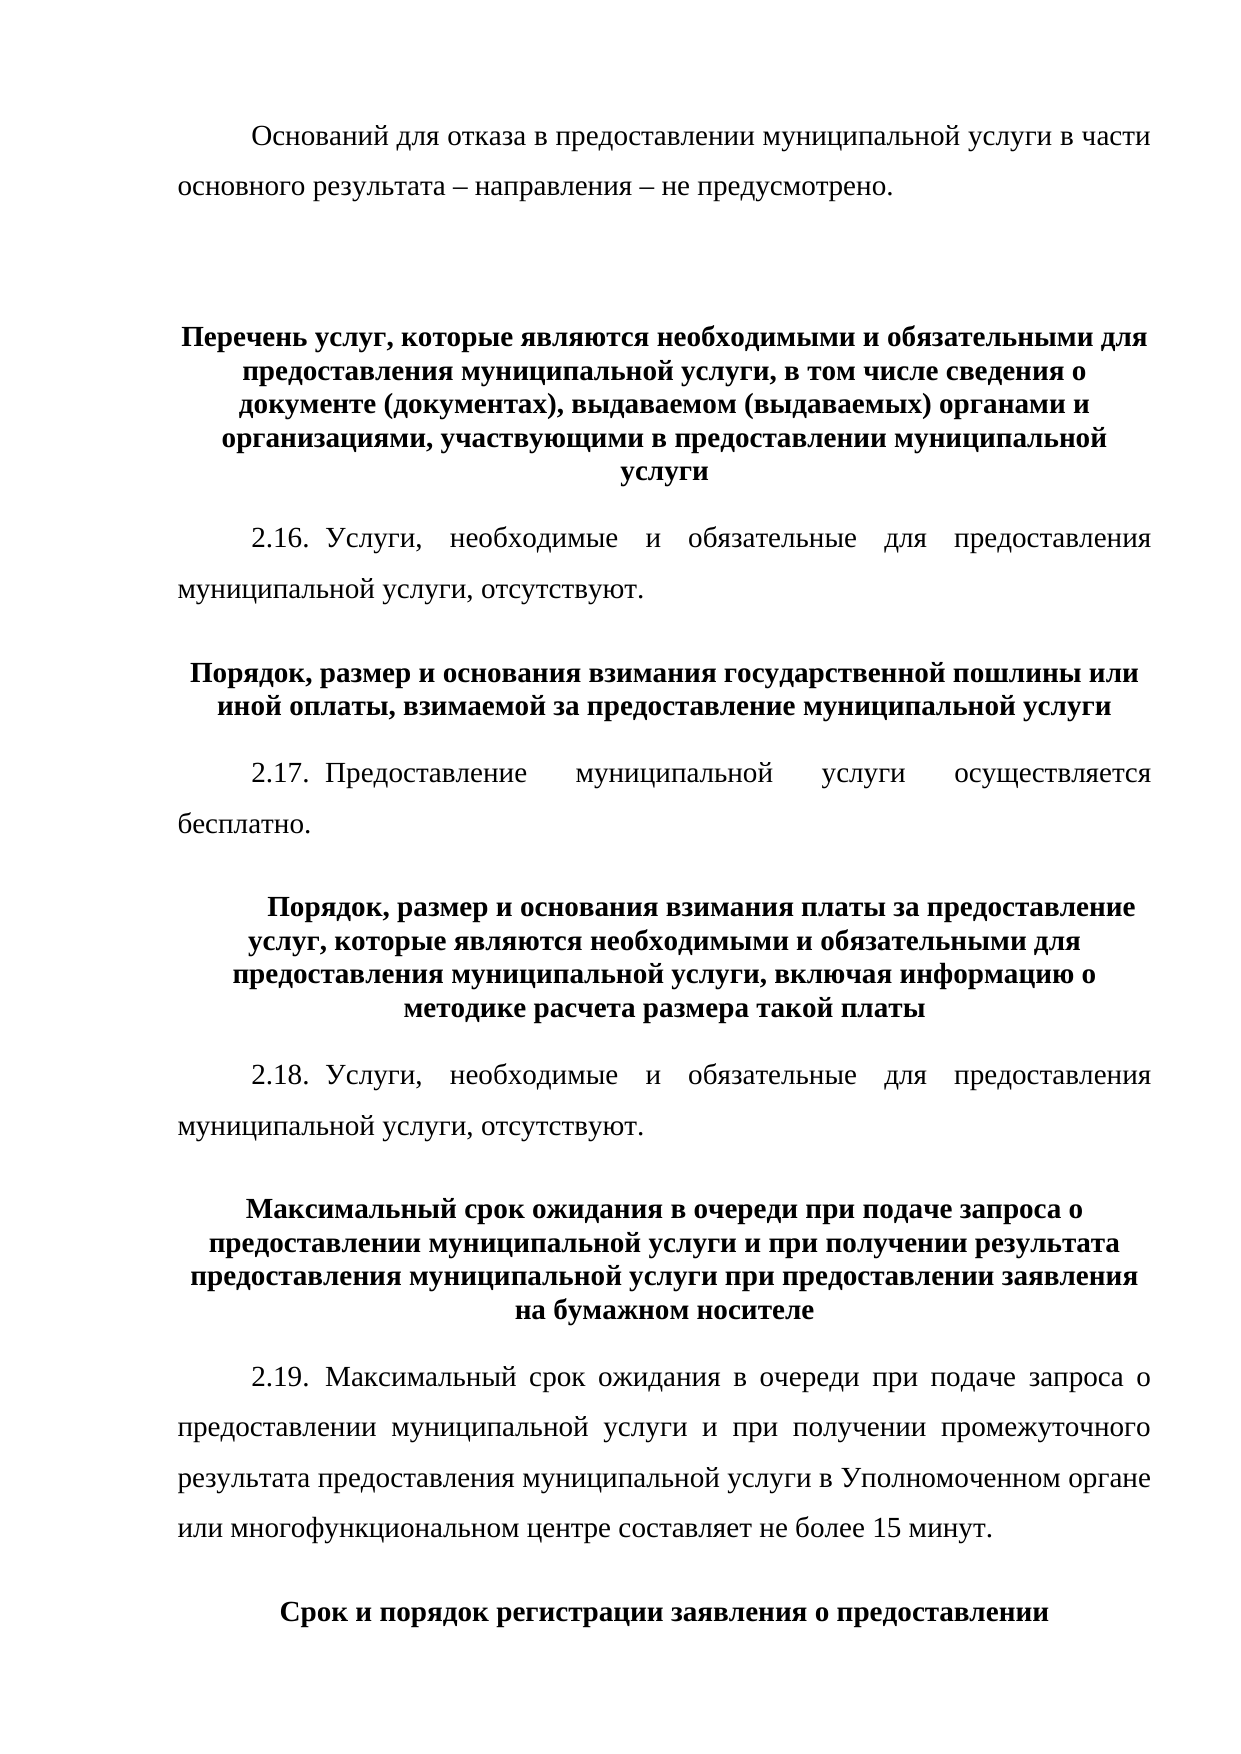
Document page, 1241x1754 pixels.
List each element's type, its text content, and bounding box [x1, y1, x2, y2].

list Предоставление муниципальной услуги осуществляется бесплатно. [177, 755, 1152, 839]
text Перечень услуг, которые являются необходимыми и обязательными для предоставления муниципальной услуги, в том числе сведения о документе (документах), выдаваемом (выдаваемых) органами и организациями, участвующими в предоставлении муниципальной услуги [177, 319, 1152, 487]
list Максимальный срок ожидания в очереди при подаче запроса о предоставлении муниципальной услуги и при получении промежуточного результата предоставления муниципальной услуги в Уполномоченном органе или многофункциональном центре составляет не более 15 минут. [177, 1359, 1152, 1544]
list Услуги, необходимые и обязательные для предоставления муниципальной услуги, отсутствуют. [177, 521, 1152, 604]
list Услуги, необходимые и обязательные для предоставления муниципальной услуги, отсутствуют. [177, 1057, 1152, 1141]
text Максимальный срок ожидания в очереди при подаче запроса о предоставлении муниципальной услуги и при получении результата предоставления муниципальной услуги при предоставлении заявления на бумажном носителе [177, 1191, 1152, 1326]
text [177, 1594, 1152, 1627]
text Порядок, размер и основания взимания государственной пошлины или иной оплаты, взимаемой за предоставление муниципальной услуги [177, 655, 1152, 722]
text Порядок, размер и основания взимания платы за предоставление услуг, которые являются необходимыми и обязательными для предоставления муниципальной услуги, включая информацию о методике расчета размера такой платы [177, 889, 1152, 1024]
text Оснований для отказа в предоставлении муниципальной услуги в части основного результата – направления – не предусмотрено. [177, 118, 1152, 202]
